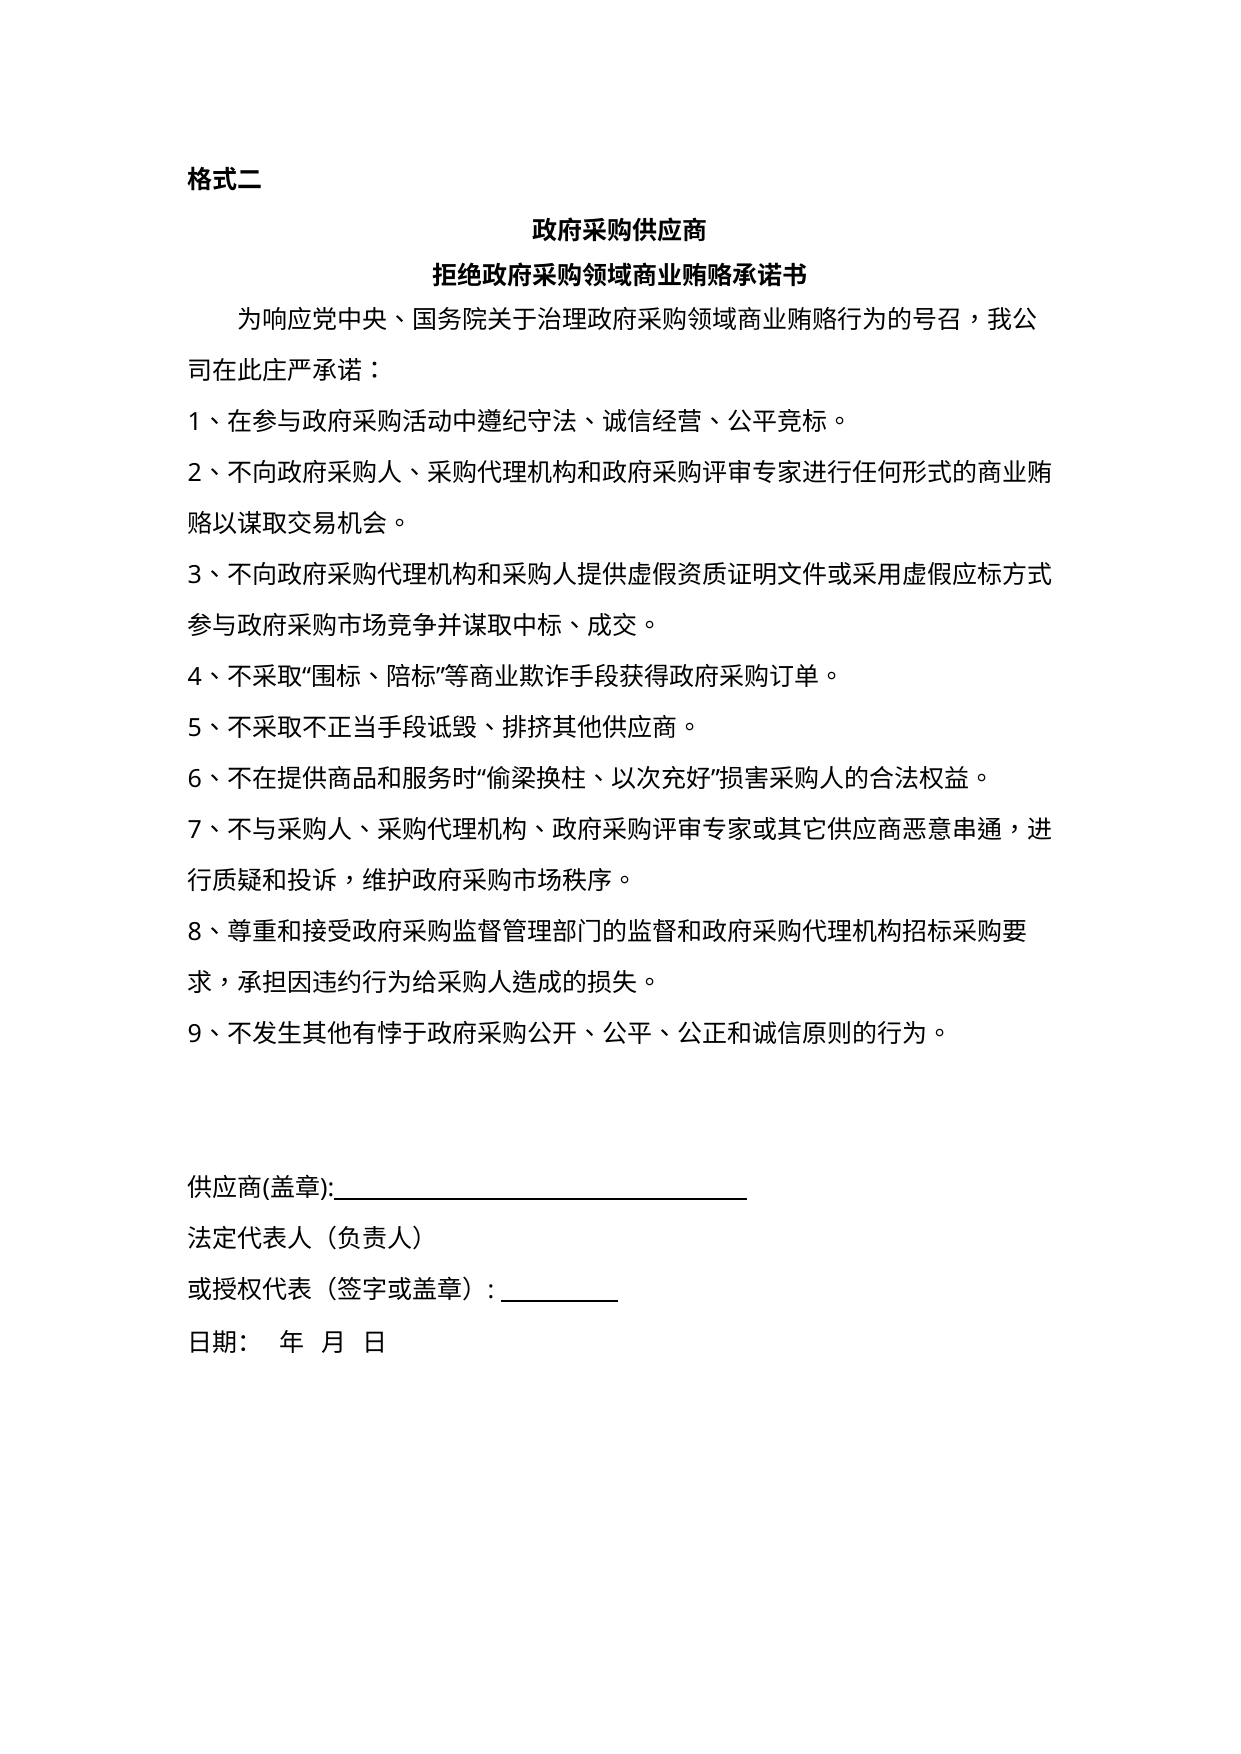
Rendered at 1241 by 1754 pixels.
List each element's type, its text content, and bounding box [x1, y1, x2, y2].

text 日期： 年 月 日 [187, 1322, 1053, 1359]
text 或授权代表（签字或盖章）: [187, 1271, 1053, 1305]
text 6、不在提供商品和服务时“偷梁换柱、以次充好”损害采购人的合法权益。 [187, 761, 1053, 795]
text 7、不与采购人、采购代理机构、政府采购评审专家或其它供应商恶意串通，进行质疑和投诉，维护政府采购市场秩序。 [187, 812, 1053, 897]
text 5、不采取不正当手段诋毁、排挤其他供应商。 [187, 710, 1053, 744]
text 8、尊重和接受政府采购监督管理部门的监督和政府采购代理机构招标采购要求，承担因违约行为给采购人造成的损失。 [187, 914, 1053, 999]
text 9、不发生其他有悖于政府采购公开、公平、公正和诚信原则的行为。 [187, 1016, 1053, 1050]
text 格式二 [187, 162, 1038, 196]
text 1、在参与政府采购活动中遵纪守法、诚信经营、公平竞标。 [187, 404, 1053, 438]
text 3、不向政府采购代理机构和采购人提供虚假资质证明文件或采用虚假应标方式参与政府采购市场竞争并谋取中标、成交。 [187, 557, 1053, 642]
text 为响应党中央、国务院关于治理政府采购领域商业贿赂行为的号召，我公司在此庄严承诺： [187, 302, 1053, 387]
text 法定代表人（负责人） [187, 1220, 1053, 1254]
text 2、不向政府采购人、采购代理机构和政府采购评审专家进行任何形式的商业贿赂以谋取交易机会。 [187, 455, 1053, 540]
text 政府采购供应商 [187, 213, 1053, 247]
text 拒绝政府采购领域商业贿赂承诺书 [187, 257, 1053, 291]
text 4、不采取“围标、陪标”等商业欺诈手段获得政府采购订单。 [187, 659, 1053, 693]
text 供应商(盖章): [187, 1169, 1053, 1203]
